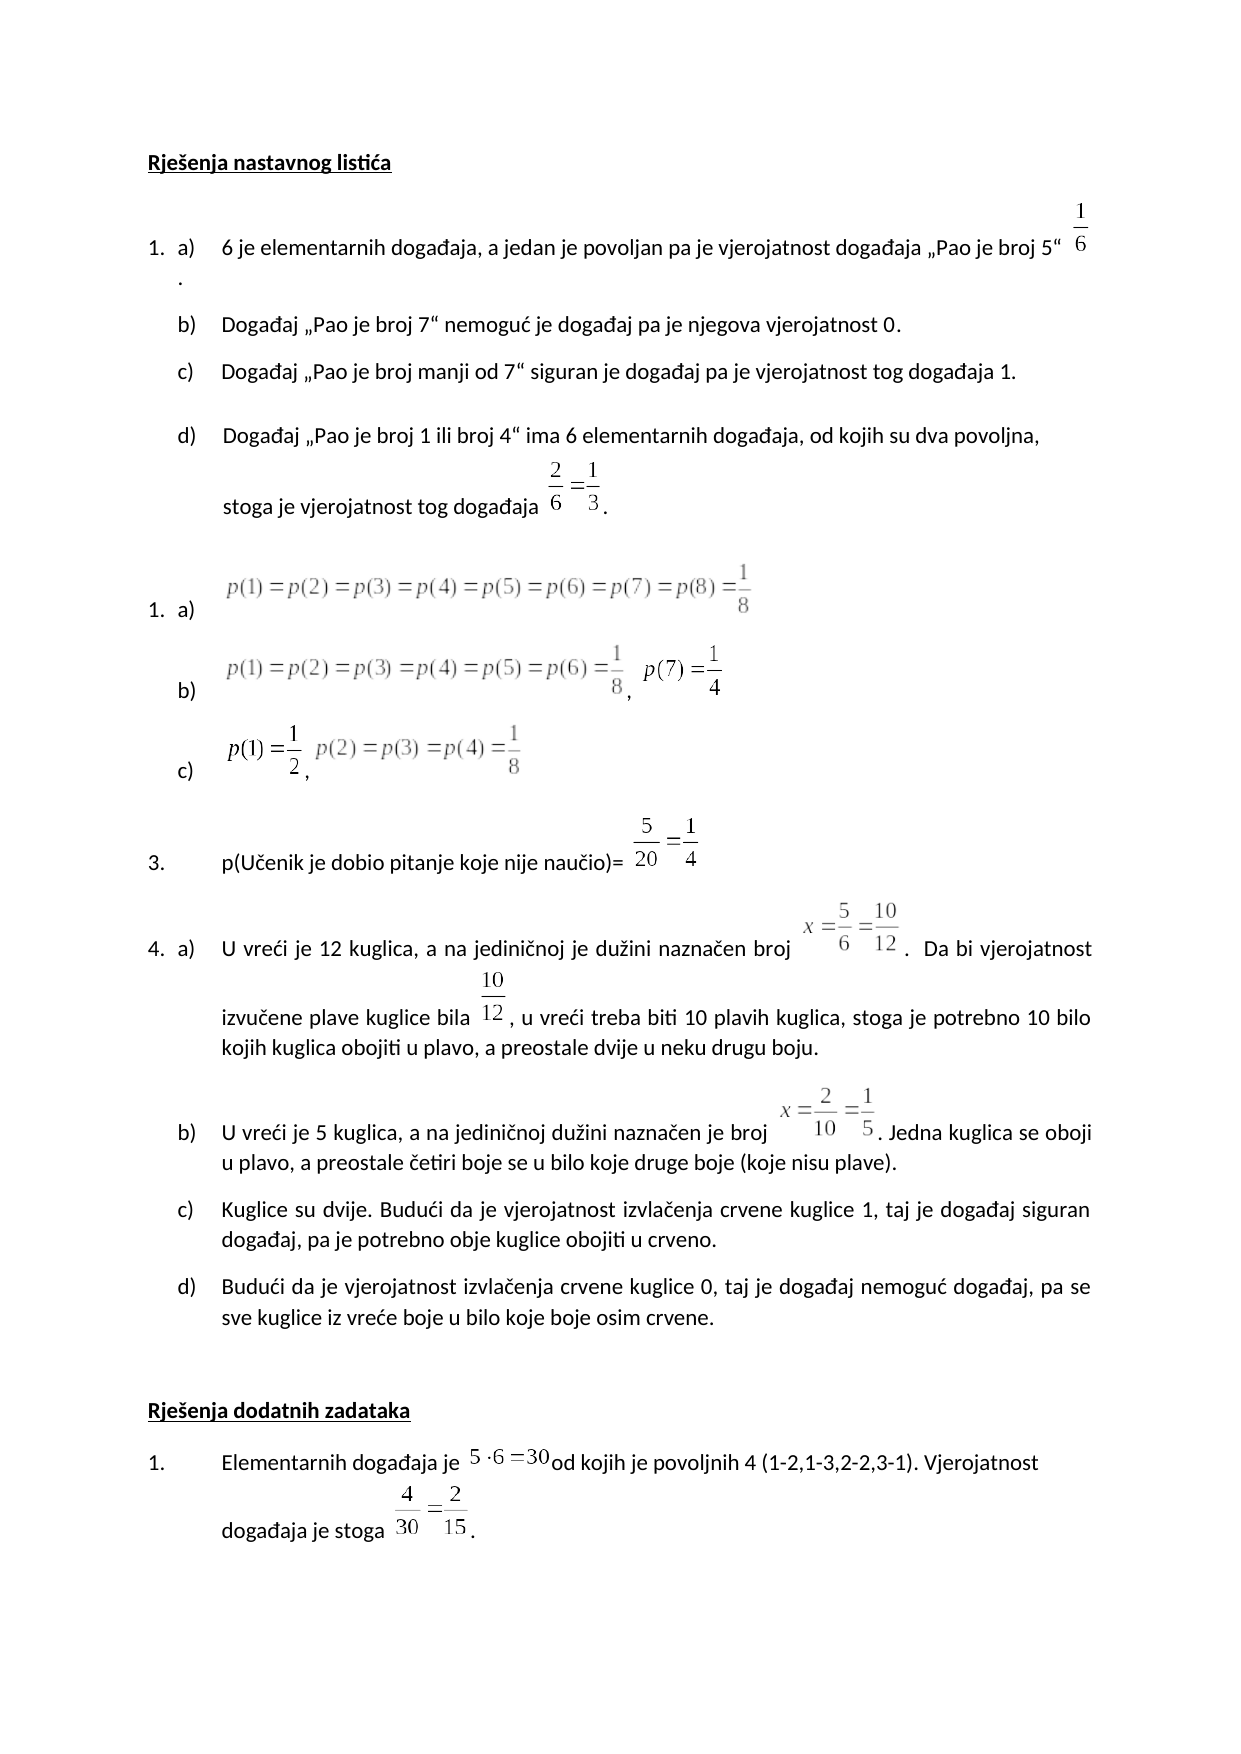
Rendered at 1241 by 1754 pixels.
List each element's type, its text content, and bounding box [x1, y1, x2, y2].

text b) Događaj „Pao je broj 7“ nemoguć je događaj pa je njegova vjerojatnost 0. [148, 310, 1093, 338]
text 3. p(Učenik je dobio pitanje koje nije naučio)= [148, 809, 1093, 876]
text Rješenja dodatnih zadataka [148, 1396, 1093, 1424]
text Rješenja nastavnog listića [148, 148, 1093, 176]
list c) , [177, 718, 1093, 784]
list b) , [177, 637, 1093, 704]
text c) Kuglice su dvije. Budući da je vjerojatnost izvlačenja crvene kuglice 1, taj je događaj siguran događaj, pa je potrebno obje kuglice obojiti u crveno. [148, 1195, 1093, 1254]
text 1. a) 6 je elementarnih događaja, a jedan je povoljan pa je vjerojatnost događaja „Pao je broj 5“ . [148, 194, 1093, 291]
list Događaj „Pao je broj 1 ili broj 4“ ima 6 elementarnih događaja, od kojih su dva povoljna, stoga je vjerojatnost tog događaja . [177, 421, 1093, 520]
list c) Događaj „Pao je broj manji od 7“ siguran je događaj pa je vjerojatnost tog događaja 1. [177, 357, 1093, 385]
text 4. a) U vreći je 12 kuglica, a na jediničnoj je dužini naznačen broj . Da bi vjerojatnost izvučene plave kuglice bila , u vreći treba biti 10 plavih kuglica, stoga je potrebno 10 bilo kojih kuglica obojiti u plavo, a preostale dvije u neku drugu boju. [148, 895, 1093, 1061]
text 1. Elementarnih događaja je od kojih je povoljnih 4 (1-2,1-3,2-2,3-1). Vjerojatnost događaja je stoga . [148, 1443, 1093, 1544]
list a) [148, 557, 1093, 623]
text d) Budući da je vjerojatnost izvlačenja crvene kuglice 0, taj je događaj nemoguć događaj, pa se sve kuglice iz vreće boje u bilo koje boje osim crvene. [148, 1272, 1093, 1331]
text b) U vreći je 5 kuglica, a na jediničnoj dužini naznačen je broj . Jedna kuglica se oboji u plavo, a preostale četiri boje se u bilo koje druge boje (koje nisu plave). [148, 1080, 1093, 1177]
